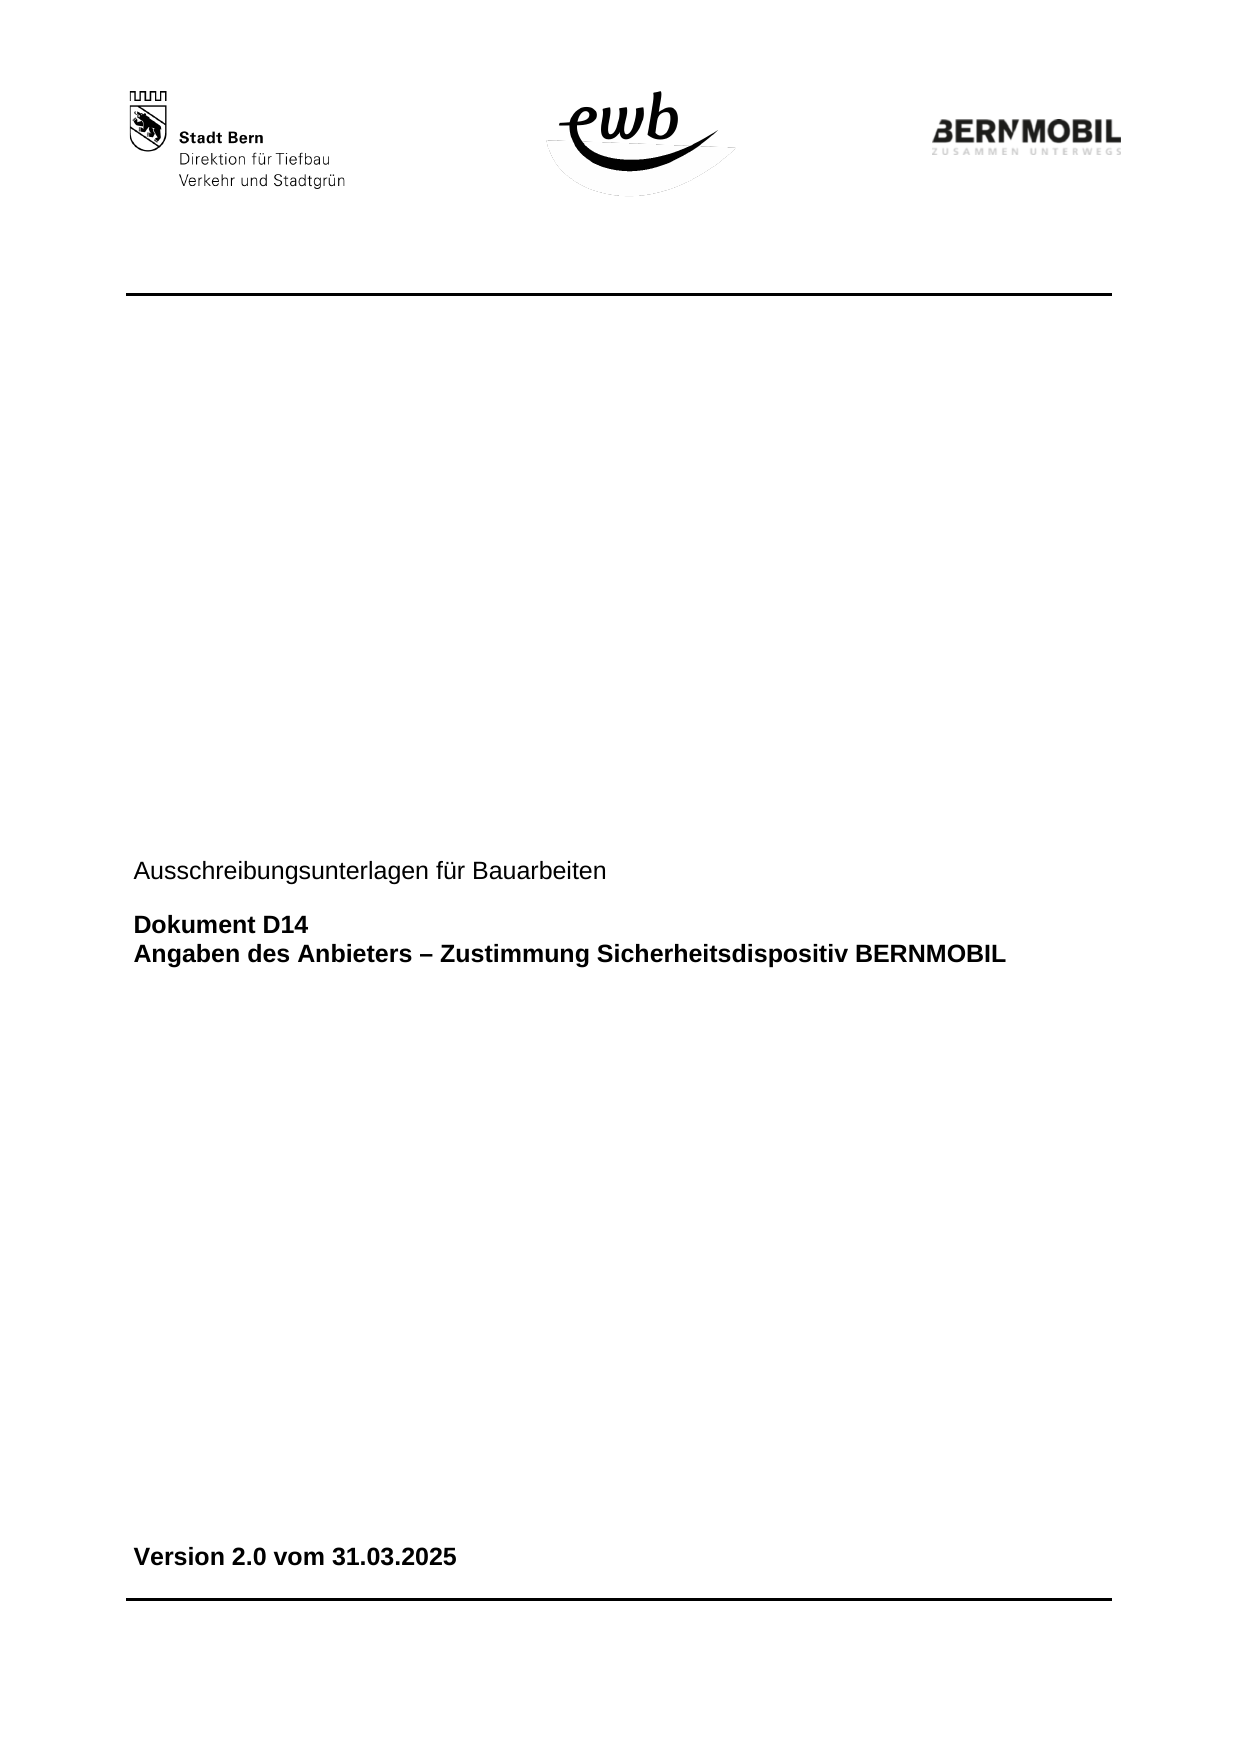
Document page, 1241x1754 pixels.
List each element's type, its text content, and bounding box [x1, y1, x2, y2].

picture [129, 91, 355, 241]
table_header Ausschreibungsunterlagen für Bauarbeiten Dokument D14 Angaben des Anbieters – Zustimmung Sicherheitsdispositiv BERNMOBIL Version 2.0 vom 31.03.2025 [126, 296, 1112, 1597]
picture [932, 119, 1121, 155]
